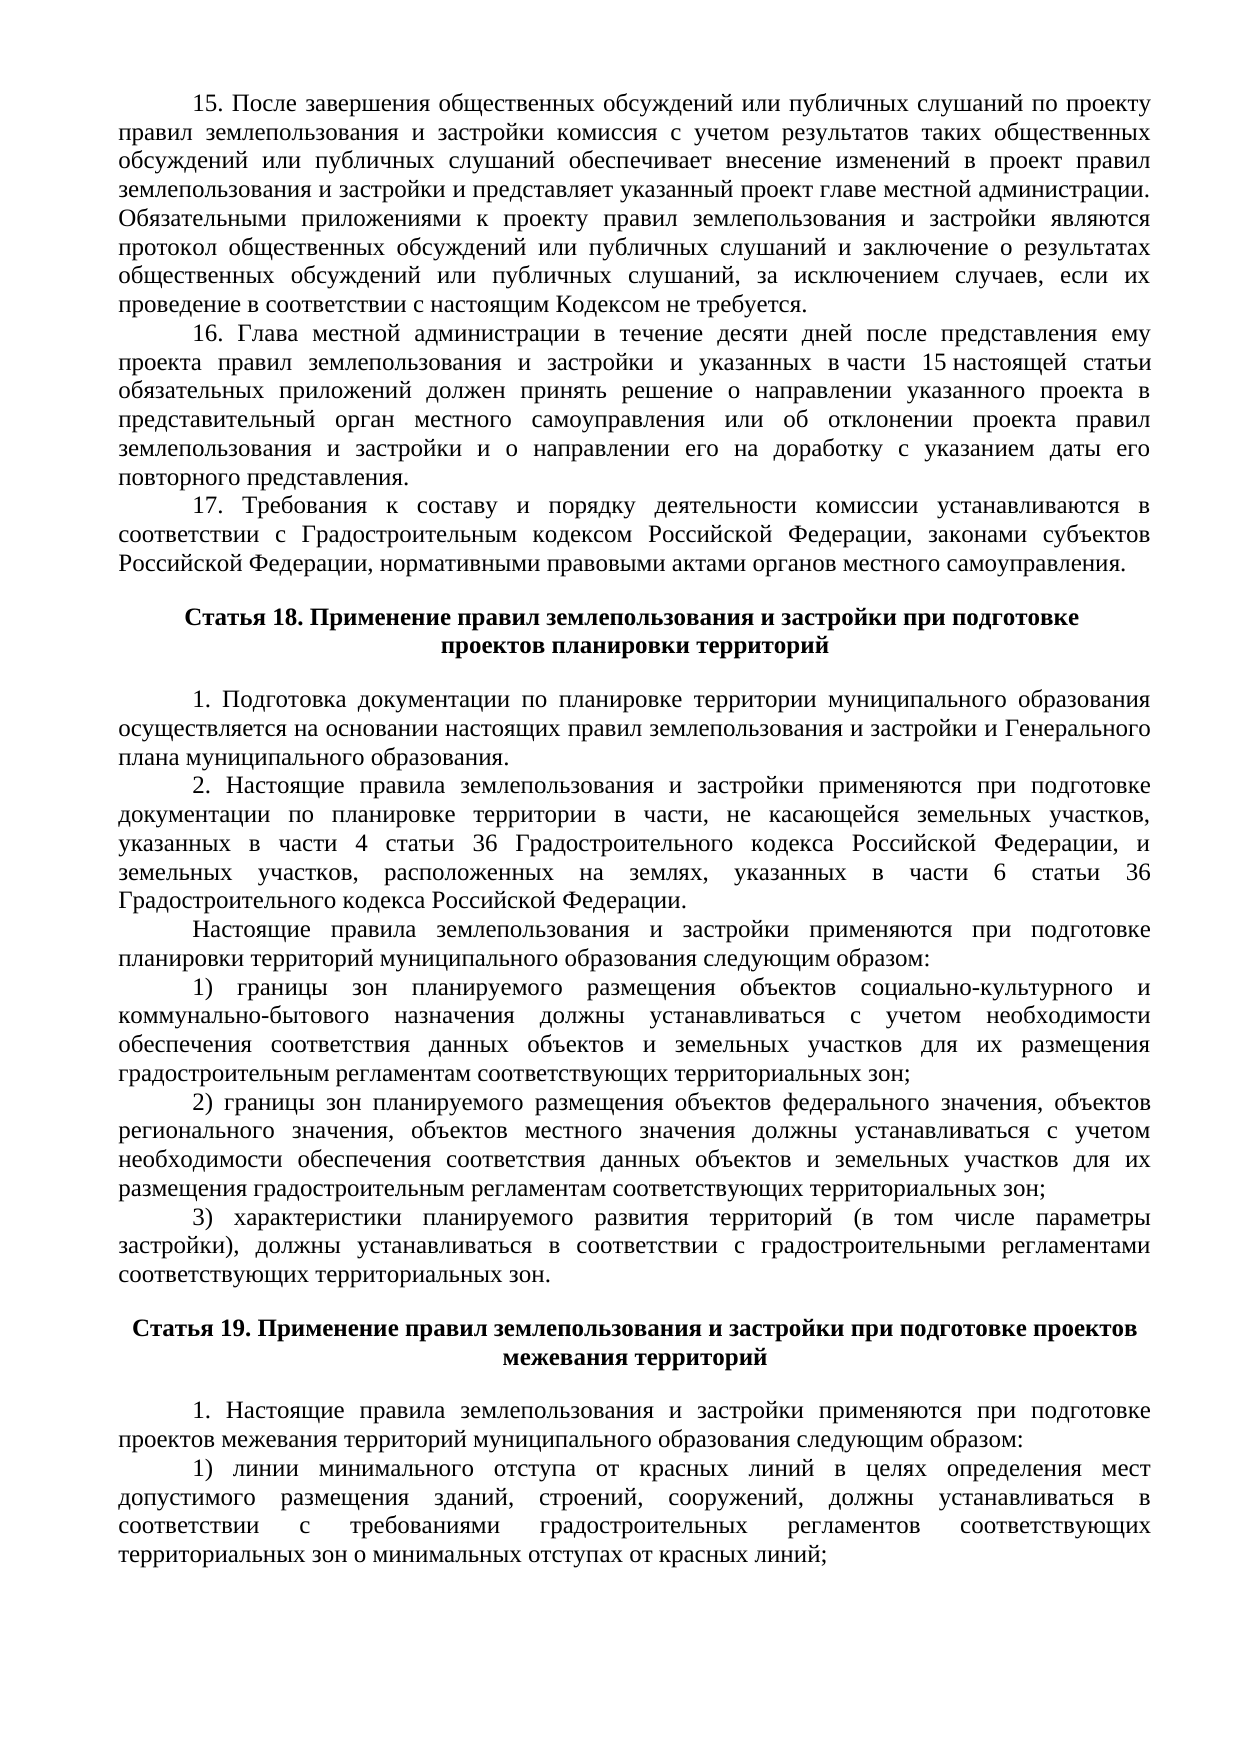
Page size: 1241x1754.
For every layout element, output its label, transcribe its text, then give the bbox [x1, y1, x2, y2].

text 2. Настоящие правила землепользования и застройки применяются при подготовке документации по планировке территории в части, не касающейся земельных участков, указанных в части 4 статьи 36 Градостроительного кодекса Российской Федерации, и земельных участков, расположенных на землях, указанных в части 6 статьи 36 Градостроительного кодекса Российской Федерации. [118, 770, 1152, 914]
text 16. Глава местной администрации в течение десяти дней после представления ему проекта правил землепользования и застройки и указанных в части 15 настоящей статьи обязательных приложений должен принять решение о направлении указанного проекта в представительный орган местного самоуправления или об отклонении проекта правил землепользования и застройки и о направлении его на доработку с указанием даты его повторного представления. [118, 318, 1152, 490]
text Статья 19. Применение правил землепользования и застройки при подготовке проектов межевания территорий [130, 1313, 1140, 1370]
text 17. Требования к составу и порядку деятельности комиссии устанавливаются в соответствии с Градостроительным кодексом Российской Федерации, законами субъектов Российской Федерации, нормативными правовыми актами органов местного самоуправления. [118, 490, 1152, 577]
text 1. Подготовка документации по планировке территории муниципального образования осуществляется на основании настоящих правил землепользования и застройки и Генерального плана муниципального образования. [118, 684, 1152, 770]
text 3) характеристики планируемого развития территорий (в том числе параметры застройки), должны устанавливаться в соответствии с градостроительными регламентами соответствующих территориальных зон. [118, 1202, 1152, 1288]
text 1. Настоящие правила землепользования и застройки применяются при подготовке проектов межевания территорий муниципального образования следующим образом: [118, 1395, 1152, 1453]
text 2) границы зон планируемого размещения объектов федерального значения, объектов регионального значения, объектов местного значения должны устанавливаться с учетом необходимости обеспечения соответствия данных объектов и земельных участков для их размещения градостроительным регламентам соответствующих территориальных зон; [118, 1087, 1152, 1202]
text 1) линии минимального отступа от красных линий в целях определения мест допустимого размещения зданий, строений, сооружений, должны устанавливаться в соответствии с требованиями градостроительных регламентов соответствующих территориальных зон о минимальных отступах от красных линий; [118, 1453, 1152, 1568]
text 15. После завершения общественных обсуждений или публичных слушаний по проекту правил землепользования и застройки комиссия с учетом результатов таких общественных обсуждений или публичных слушаний обеспечивает внесение изменений в проект правил землепользования и застройки и представляет указанный проект главе местной администрации. Обязательными приложениями к проекту правил землепользования и застройки являются протокол общественных обсуждений или публичных слушаний и заключение о результатах общественных обсуждений или публичных слушаний, за исключением случаев, если их проведение в соответствии с настоящим Кодексом не требуется. [118, 88, 1152, 318]
text Настоящие правила землепользования и застройки применяются при подготовке планировки территорий муниципального образования следующим образом: [118, 914, 1152, 972]
text 1) границы зон планируемого размещения объектов социально-культурного и коммунально-бытового назначения должны устанавливаться с учетом необходимости обеспечения соответствия данных объектов и земельных участков для их размещения градостроительным регламентам соответствующих территориальных зон; [118, 972, 1152, 1087]
text Статья 18. Применение правил землепользования и застройки при подготовке проектов планировки территорий [130, 602, 1140, 659]
